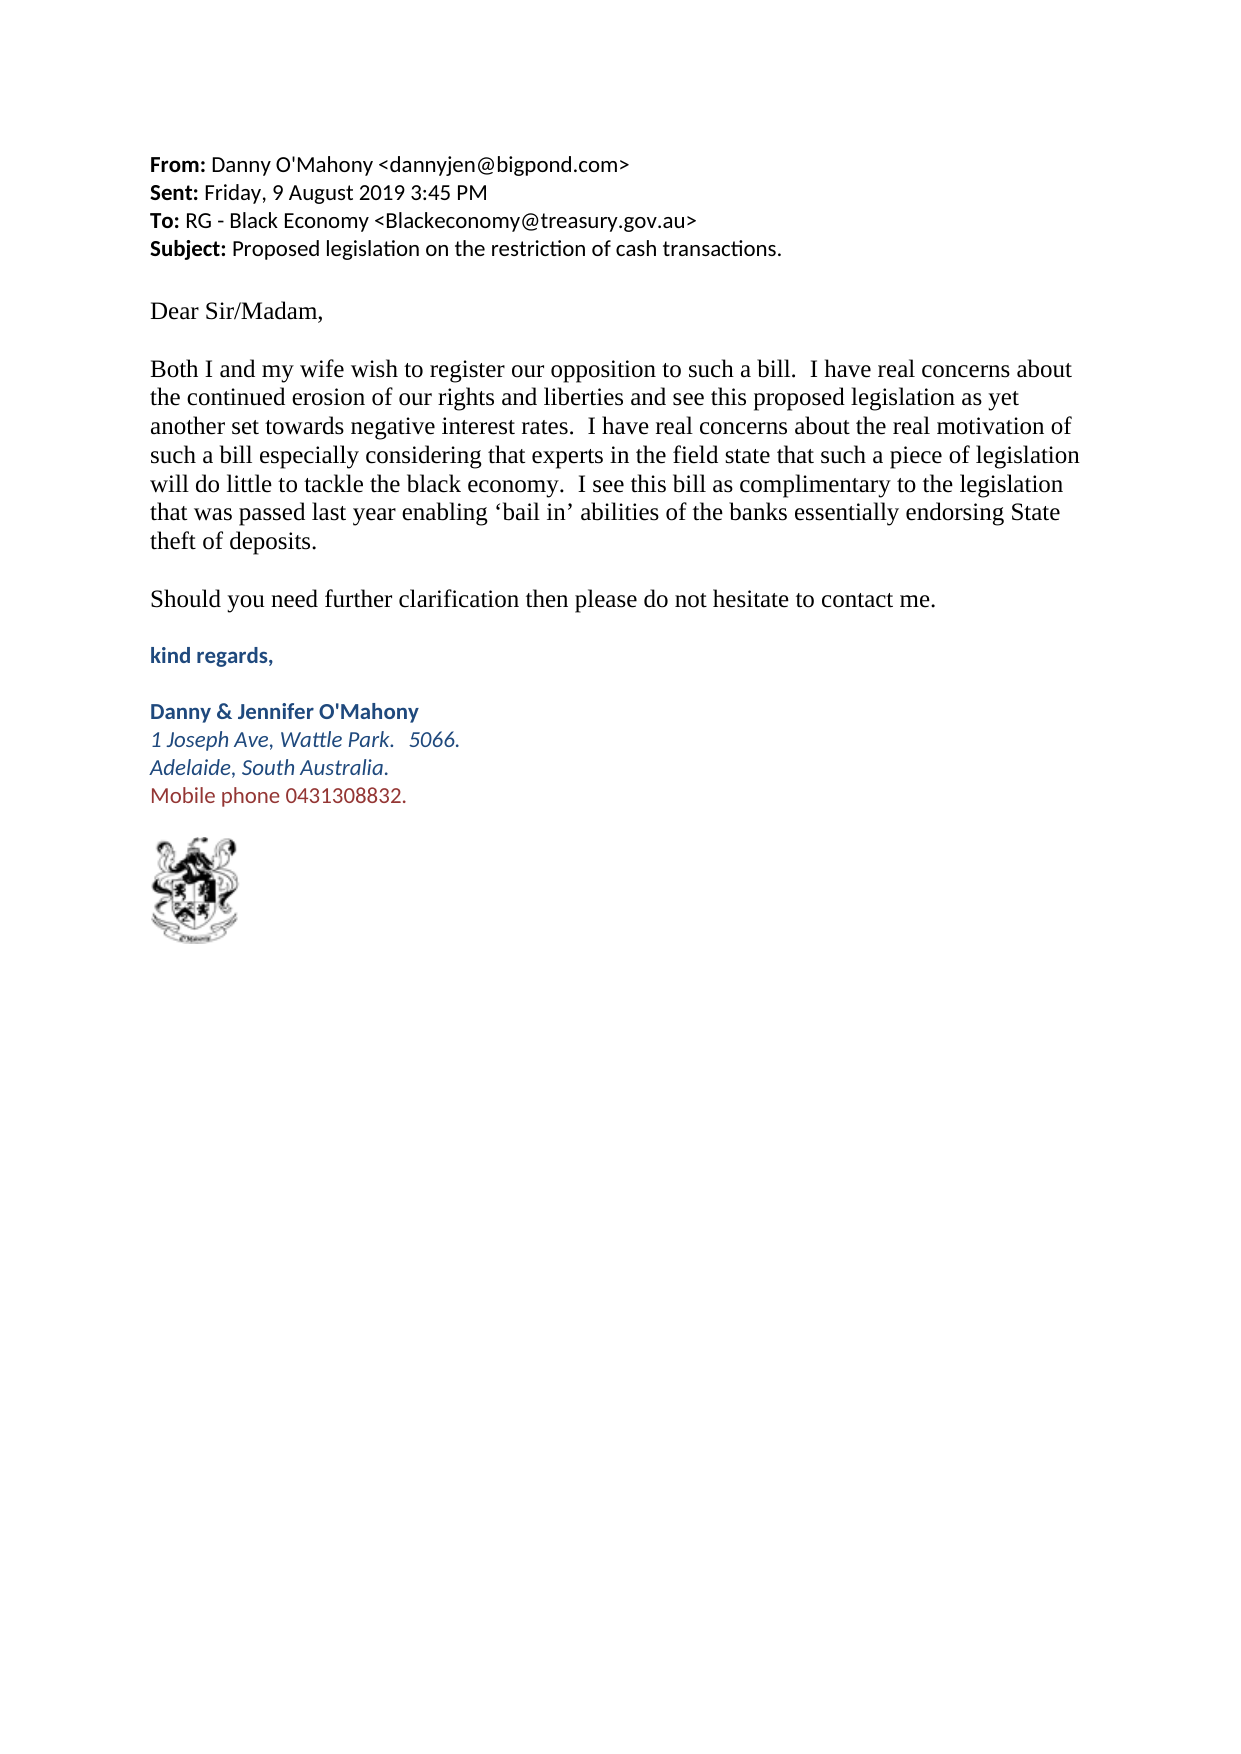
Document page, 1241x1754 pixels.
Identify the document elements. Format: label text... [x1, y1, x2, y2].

text Dear Sir/Madam, [150, 296, 1090, 325]
text Should you need further clarification then please do not hesitate to contact me. [150, 584, 1090, 612]
picture [150, 837, 241, 944]
text Both I and my wife wish to register our opposition to such a bill. I have real concerns about the continued erosion of our rights and liberties and see this proposed legislation as yet another set towards negative interest rates. I have real concerns about the real motivation of such a bill especially considering that experts in the field state that such a piece of legislation will do little to tackle the black economy. I see this bill as complimentary to the legislation that was passed last year enabling ‘bail in’ abilities of the banks essentially endorsing State theft of deposits. [150, 354, 1090, 555]
text Danny & Jennifer O'Mahony [150, 697, 1090, 725]
text kind regards, [150, 641, 1090, 669]
text Mobile phone 0431308832. [150, 781, 1090, 809]
text 1 Joseph Ave, Wattle Park. 5066. [150, 725, 1090, 753]
text From: Danny O'Mahony <dannyjen@bigpond.com> Sent: Friday, 9 August 2019 3:45 PM To: RG - Black Economy <Blackeconomy@treasury.gov.au> Subject: Proposed legislation on the restriction of cash transactions. [150, 150, 1090, 262]
text Adelaide, South Australia. [150, 753, 1090, 781]
